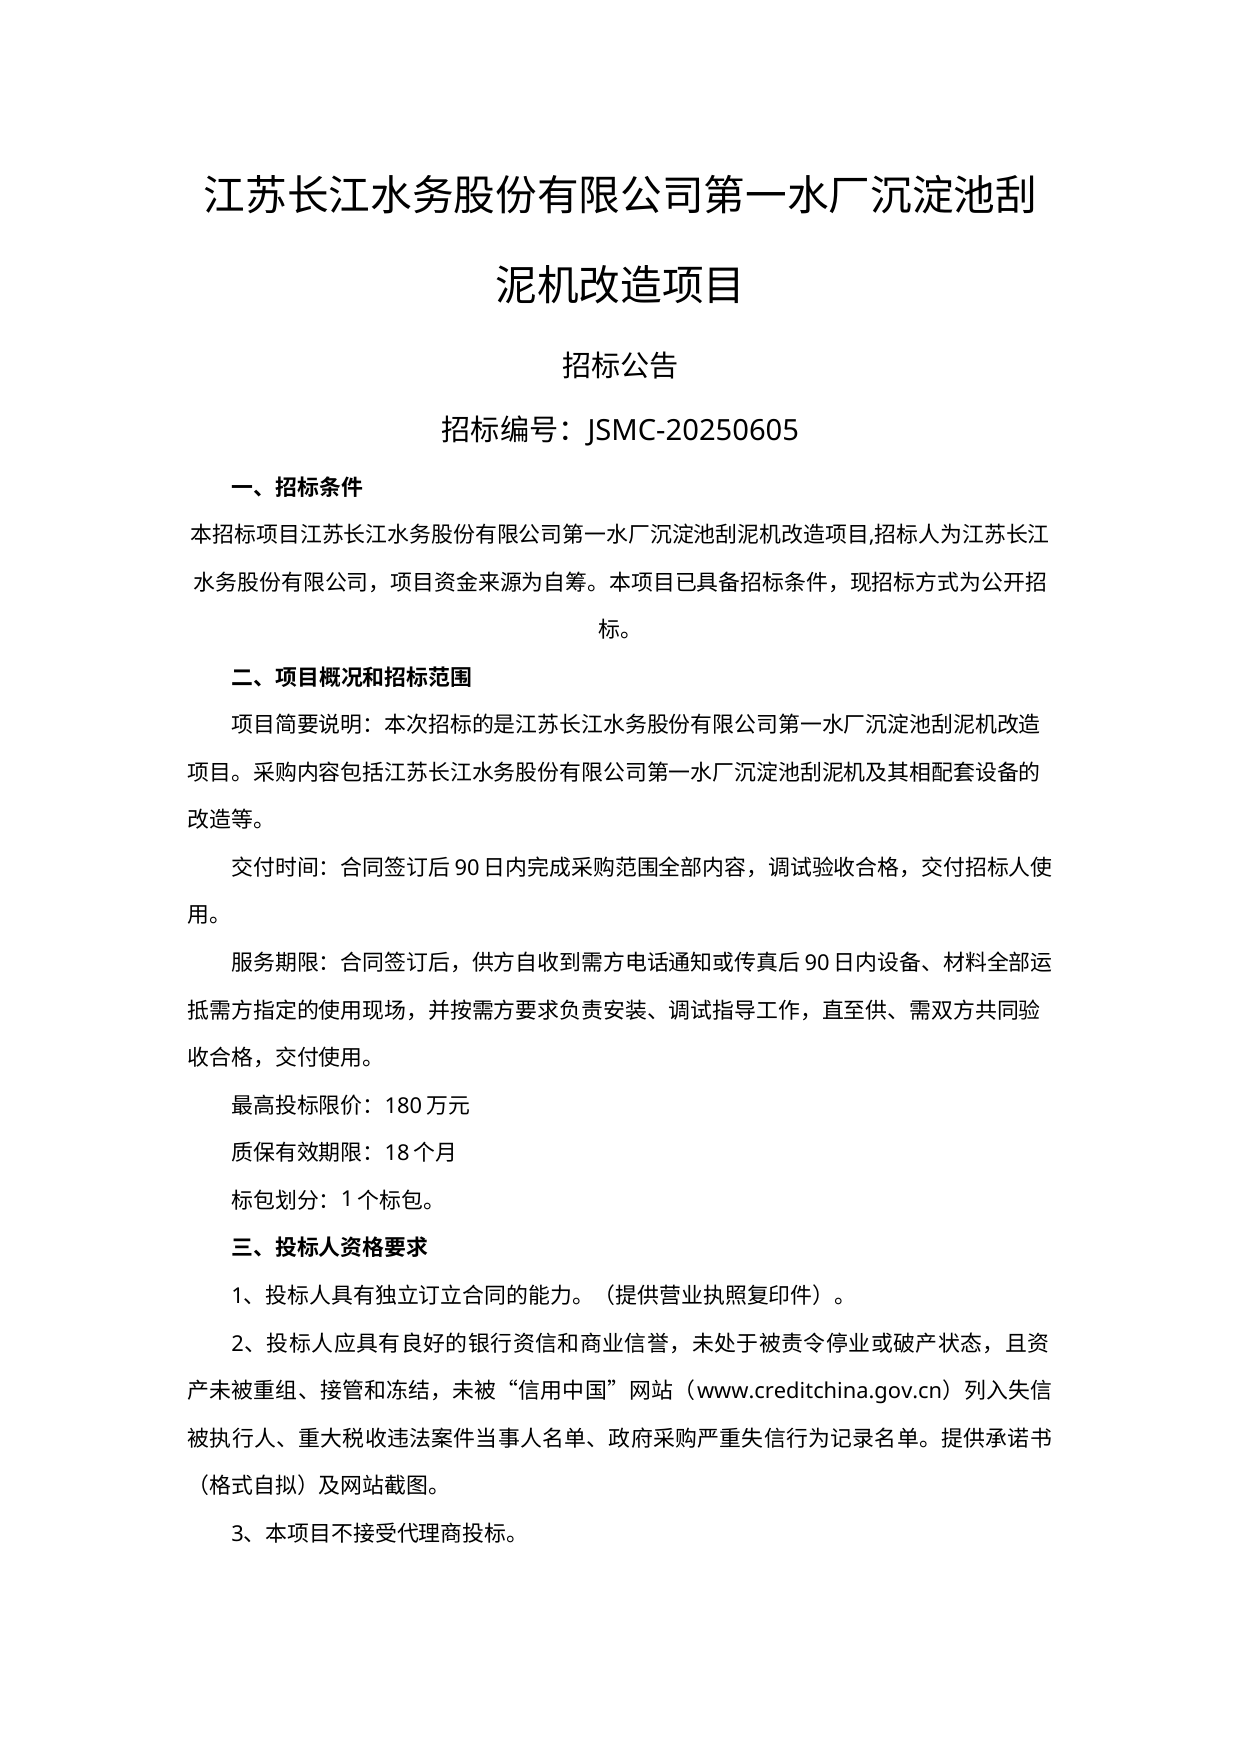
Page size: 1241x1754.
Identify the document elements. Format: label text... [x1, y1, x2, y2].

text 质保有效期限：18个月 [187, 1135, 1053, 1167]
text 标包划分：1个标包。 [187, 1183, 1053, 1214]
text 江苏长江水务股份有限公司第一水厂沉淀池刮泥机改造项目 [187, 162, 1053, 313]
text 最高投标限价：180万元 [187, 1088, 1053, 1119]
text 2、投标人应具有良好的银行资信和商业信誉，未处于被责令停业或破产状态，且资产未被重组、接管和冻结，未被“信用中国”网站（www.creditchina.gov.cn）列入失信被执行人、重大税收违法案件当事人名单、政府采购严重失信行为记录名单。提供承诺书（格式自拟）及网站截图。 [187, 1326, 1053, 1500]
text 3、本项目不接受代理商投标。 [187, 1516, 1053, 1547]
text 招标编号：JSMC-20250605 [187, 406, 1053, 449]
text 三、投标人资格要求 [187, 1230, 1053, 1262]
text 1、投标人具有独立订立合同的能力。（提供营业执照复印件）。 [187, 1278, 1053, 1310]
text 项目简要说明：本次招标的是江苏长江水务股份有限公司第一水厂沉淀池刮泥机改造项目。采购内容包括江苏长江水务股份有限公司第一水厂沉淀池刮泥机及其相配套设备的改造等。 [187, 707, 1053, 834]
text 本招标项目江苏长江水务股份有限公司第一水厂沉淀池刮泥机改造项目,招标人为江苏长江水务股份有限公司，项目资金来源为自筹。本项目已具备招标条件，现招标方式为公开招标。 [187, 517, 1053, 644]
text 服务期限：合同签订后，供方自收到需方电话通知或传真后90日内设备、材料全部运抵需方指定的使用现场，并按需方要求负责安装、调试指导工作，直至供、需双方共同验收合格，交付使用。 [187, 945, 1053, 1072]
text 招标公告 [187, 343, 1053, 385]
text 交付时间：合同签订后90日内完成采购范围全部内容，调试验收合格，交付招标人使用。 [187, 850, 1053, 929]
text 二、项目概况和招标范围 [187, 660, 1053, 692]
text 一、招标条件 [187, 470, 1053, 501]
